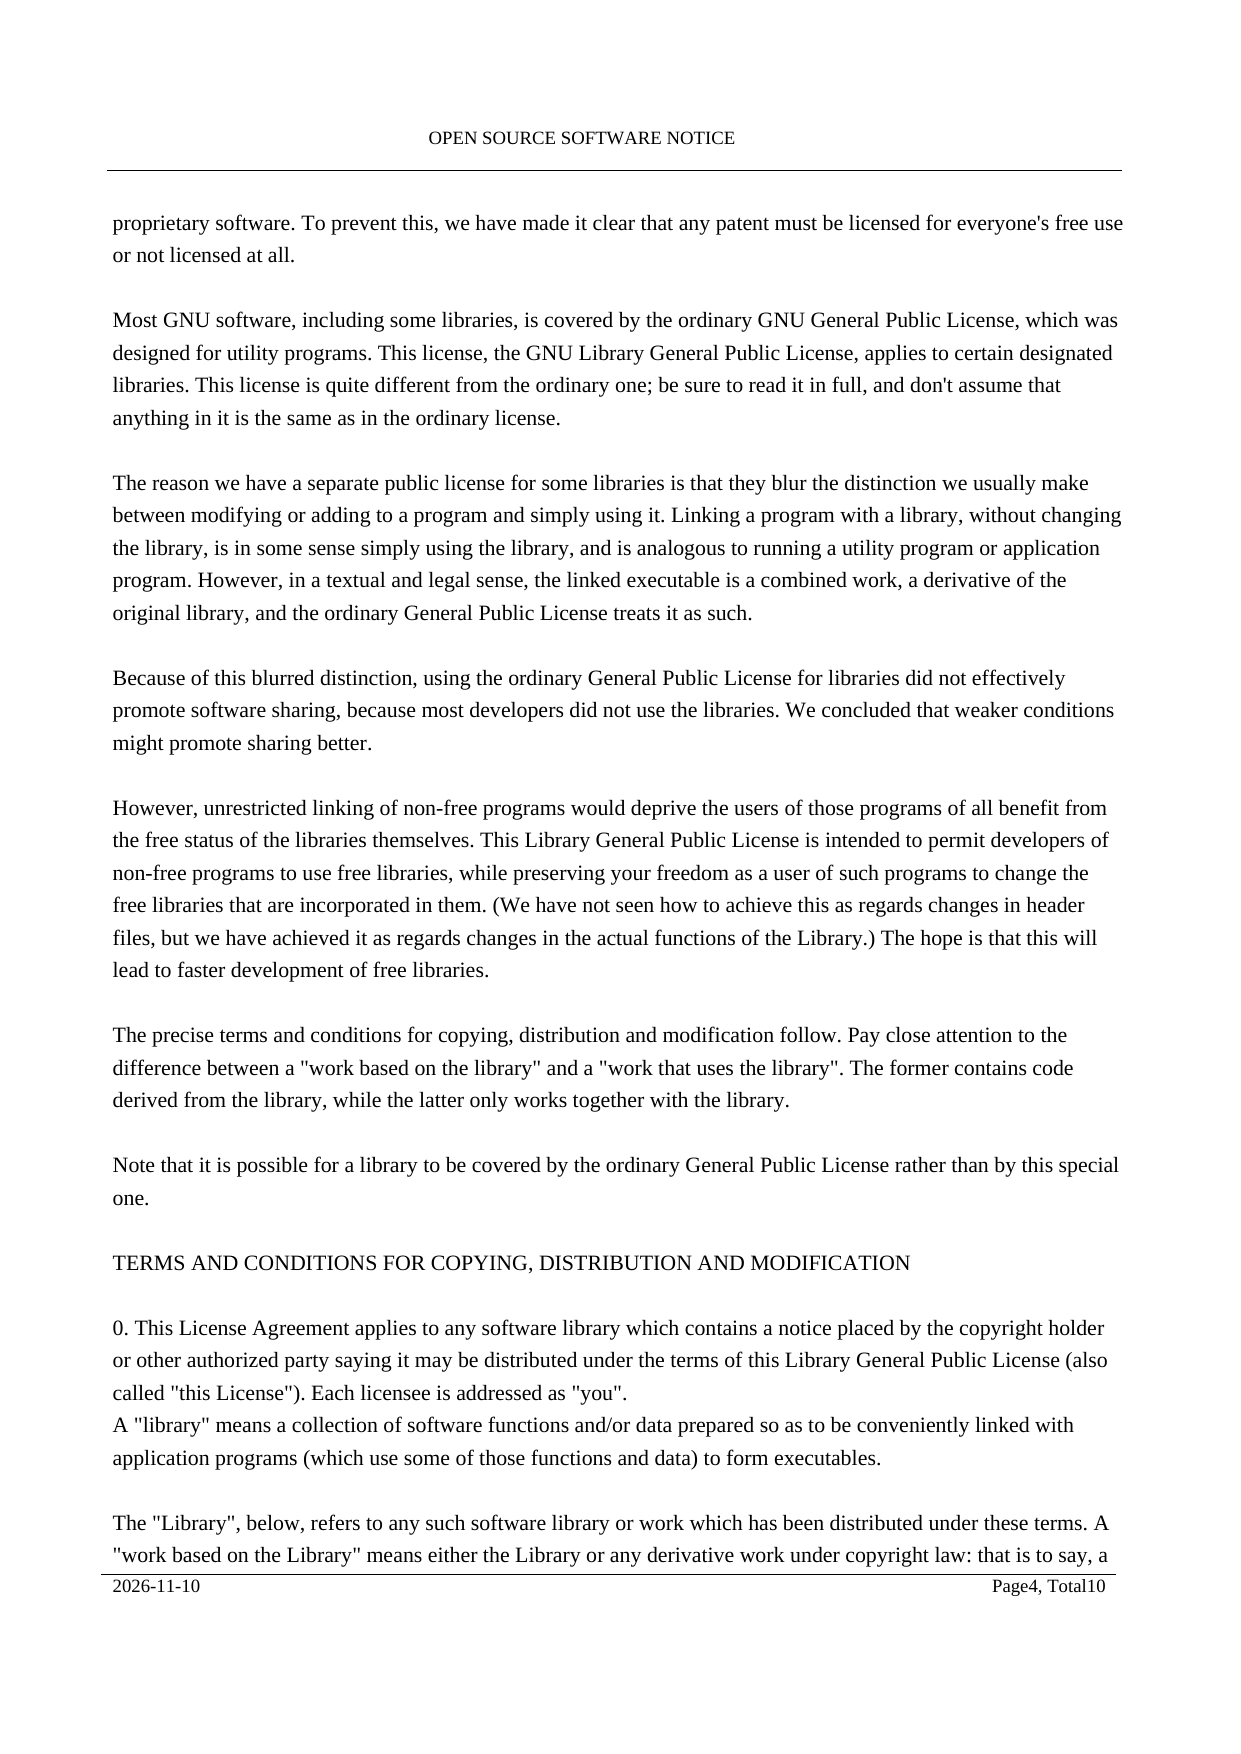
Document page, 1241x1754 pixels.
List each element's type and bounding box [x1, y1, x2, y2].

text [112, 206, 1128, 1571]
